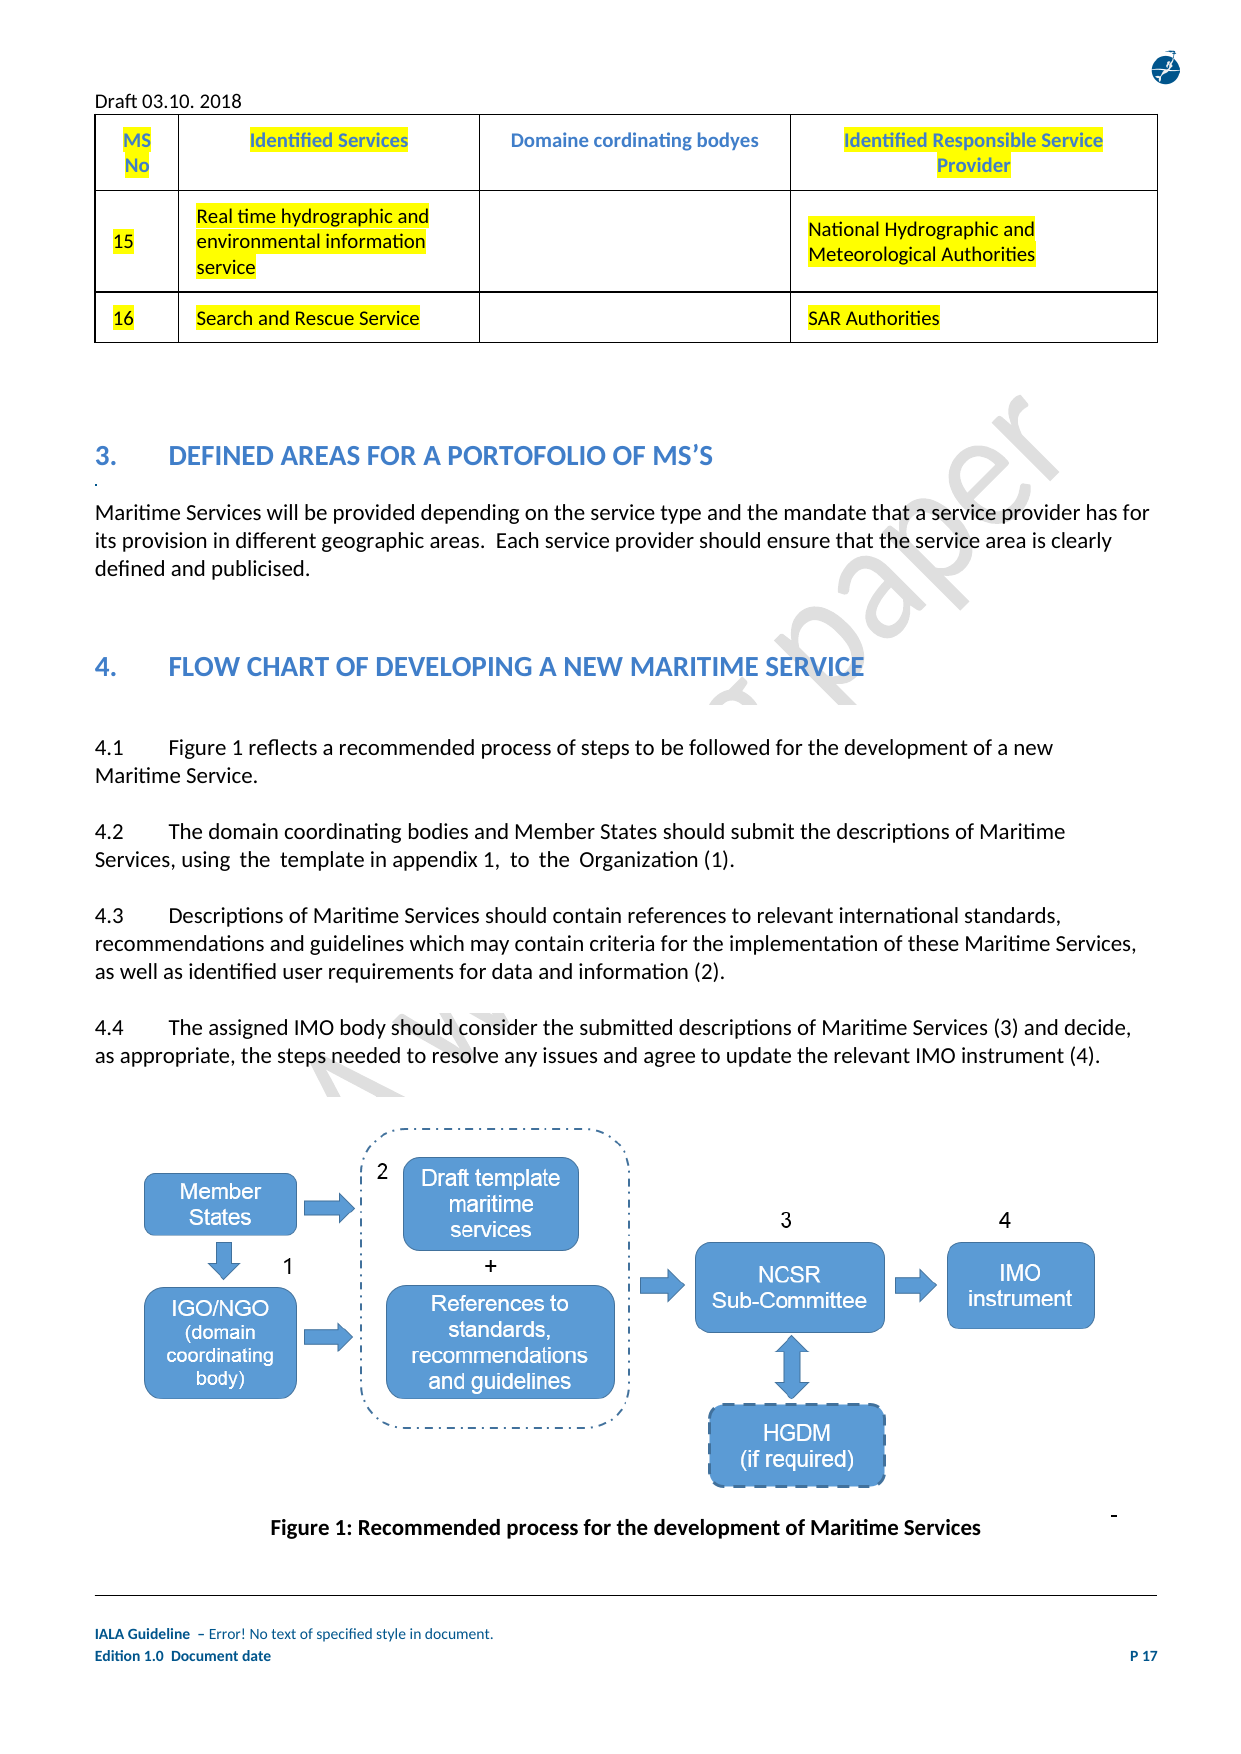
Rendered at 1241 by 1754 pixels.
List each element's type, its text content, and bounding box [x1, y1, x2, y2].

table_header Identified Responsible Service Provider [791, 115, 1157, 190]
text 4.1 Figure 1 reflects a recommended process of steps to be followed for the development of a new Maritime Service. [94, 733, 1143, 789]
text Figure 1: Recommended process for the development of Maritime Services [94, 1513, 1157, 1541]
subtitle Defined areas for A PORTOFOLIO OF MS’s [94, 437, 1157, 472]
picture [1120, 0, 1239, 119]
text Maritime Services will be provided depending on the service type and the mandate that a service provider has for its provision in different geographic areas. Each service provider should ensure that the service area is clearly defined and publicised. [94, 498, 1157, 583]
table_cell 15 [96, 191, 178, 291]
table_header Domaine cordinating bodyes [480, 115, 790, 190]
table_cell [480, 191, 790, 291]
subtitle Flow chart of developing a new Maritime Service [94, 648, 1157, 684]
table_cell National Hydrographic and Meteorological Authorities [791, 191, 1157, 291]
table_cell SAR Authorities [791, 293, 1157, 342]
text 4.4 The assigned IMO body should consider the submitted descriptions of Maritime Services (3) and decide, as appropriate, the steps needed to resolve any issues and agree to update the relevant IMO instrument (4). [94, 1013, 1157, 1069]
text 4.3 Descriptions of Maritime Services should contain references to relevant international standards, recommendations and guidelines which may contain criteria for the implementation of these Maritime Services, as well as identified user requirements for data and information (2). [94, 901, 1143, 986]
text 4.2 The domain coordinating bodies and Member States should submit the descriptions of Maritime Services, using the template in appendix 1, to the Organization (1). [94, 817, 1143, 873]
table_cell Search and Rescue Service [179, 293, 479, 342]
table_header MS No [96, 115, 178, 190]
table_cell Real time hydrographic and environmental information service [179, 191, 479, 291]
table_header Identified Services [179, 115, 479, 190]
table_cell [480, 293, 790, 342]
picture [140, 1097, 1112, 1514]
table_cell 16 [96, 293, 178, 342]
